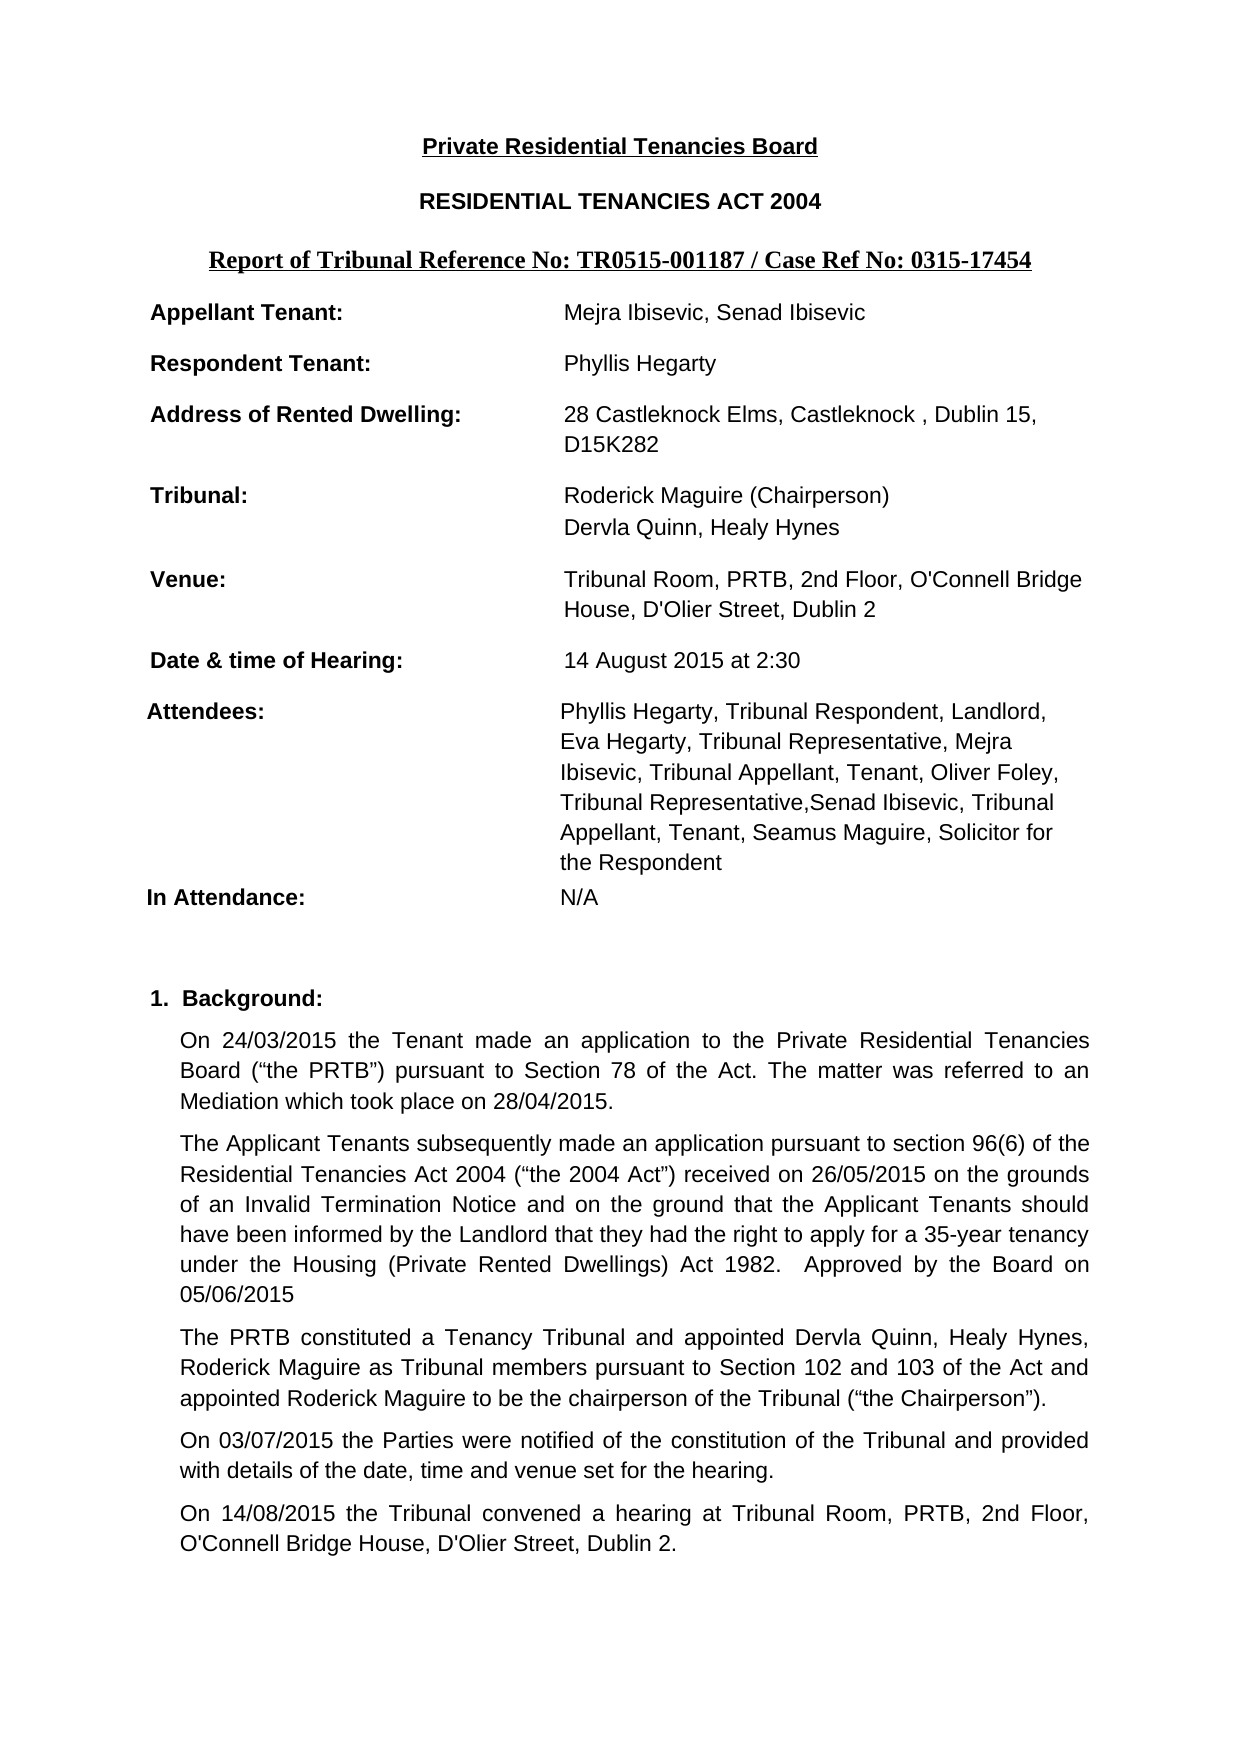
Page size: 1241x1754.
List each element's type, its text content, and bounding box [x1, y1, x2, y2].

text The Applicant Tenants subsequently made an application pursuant to section 96(6) of the Residential Tenancies Act 2004 (“the 2004 Act”) received on 26/05/2015 on the grounds of an Invalid Termination Notice and on the ground that the Applicant Tenants should have been informed by the Landlord that they had the right to apply for a 35-year tenancy under the Housing (Private Rented Dwellings) Act 1982. Approved by the Board on 05/06/2015 [179, 1130, 1090, 1308]
table_header Attendees: [135, 698, 549, 883]
text Report of Tribunal Reference No: TR0515-001187 / Case Ref No: 0315-17454 [150, 245, 1090, 273]
text On 14/08/2015 the Tribunal convened a hearing at Tribunal Room, PRTB, 2nd Floor, O'Connell Bridge House, D'Olier Street, Dublin 2. [179, 1500, 1090, 1557]
table_cell N/A [549, 884, 1101, 934]
text Dervla Quinn, Healy Hynes [150, 513, 1090, 540]
table_cell In Attendance: [135, 884, 549, 934]
text Respondent Tenant: Phyllis Hegarty [150, 349, 1090, 376]
text Address of Rented Dwelling: 28 Castleknock Elms, Castleknock , Dublin 15, D15K282 [150, 401, 1090, 457]
text Venue: Tribunal Room, PRTB, 2nd Floor, O'Connell Bridge House, D'Olier Street, Dublin 2 [150, 566, 1090, 622]
subtitle RESIDENTIAL TENANCIES ACT 2004 [150, 188, 1090, 214]
text On 24/03/2015 the Tenant made an application to the Private Residential Tenancies Board (“the PRTB”) pursuant to Section 78 of the Act. The matter was referred to an Mediation which took place on 28/04/2015. [179, 1027, 1090, 1114]
text Appellant Tenant: Mejra Ibisevic, Senad Ibisevic [150, 298, 1090, 325]
text Date & time of Hearing: 14 August 2015 at 2:30 [150, 647, 1090, 673]
text Tribunal: Roderick Maguire (Chairperson) [150, 482, 1090, 508]
text Private Residential Tenancies Board [150, 133, 1090, 159]
text On 03/07/2015 the Parties were notified of the constitution of the Tribunal and provided with details of the date, time and venue set for the hearing. [179, 1427, 1090, 1484]
text 1. Background: [150, 984, 1090, 1011]
table_header Phyllis Hegarty, Tribunal Respondent, Landlord, Eva Hegarty, Tribunal Representative, Mejra Ibisevic, Tribunal Appellant, Tenant, Oliver Foley, Tribunal Representative,Senad Ibisevic, Tribunal Appellant, Tenant, Seamus Maguire, Solicitor for the Respondent [549, 698, 1101, 883]
text The PRTB constituted a Tenancy Tribunal and appointed Dervla Quinn, Healy Hynes, Roderick Maguire as Tribunal members pursuant to Section 102 and 103 of the Act and appointed Roderick Maguire to be the chairperson of the Tribunal (“the Chairperson”). [179, 1324, 1090, 1411]
